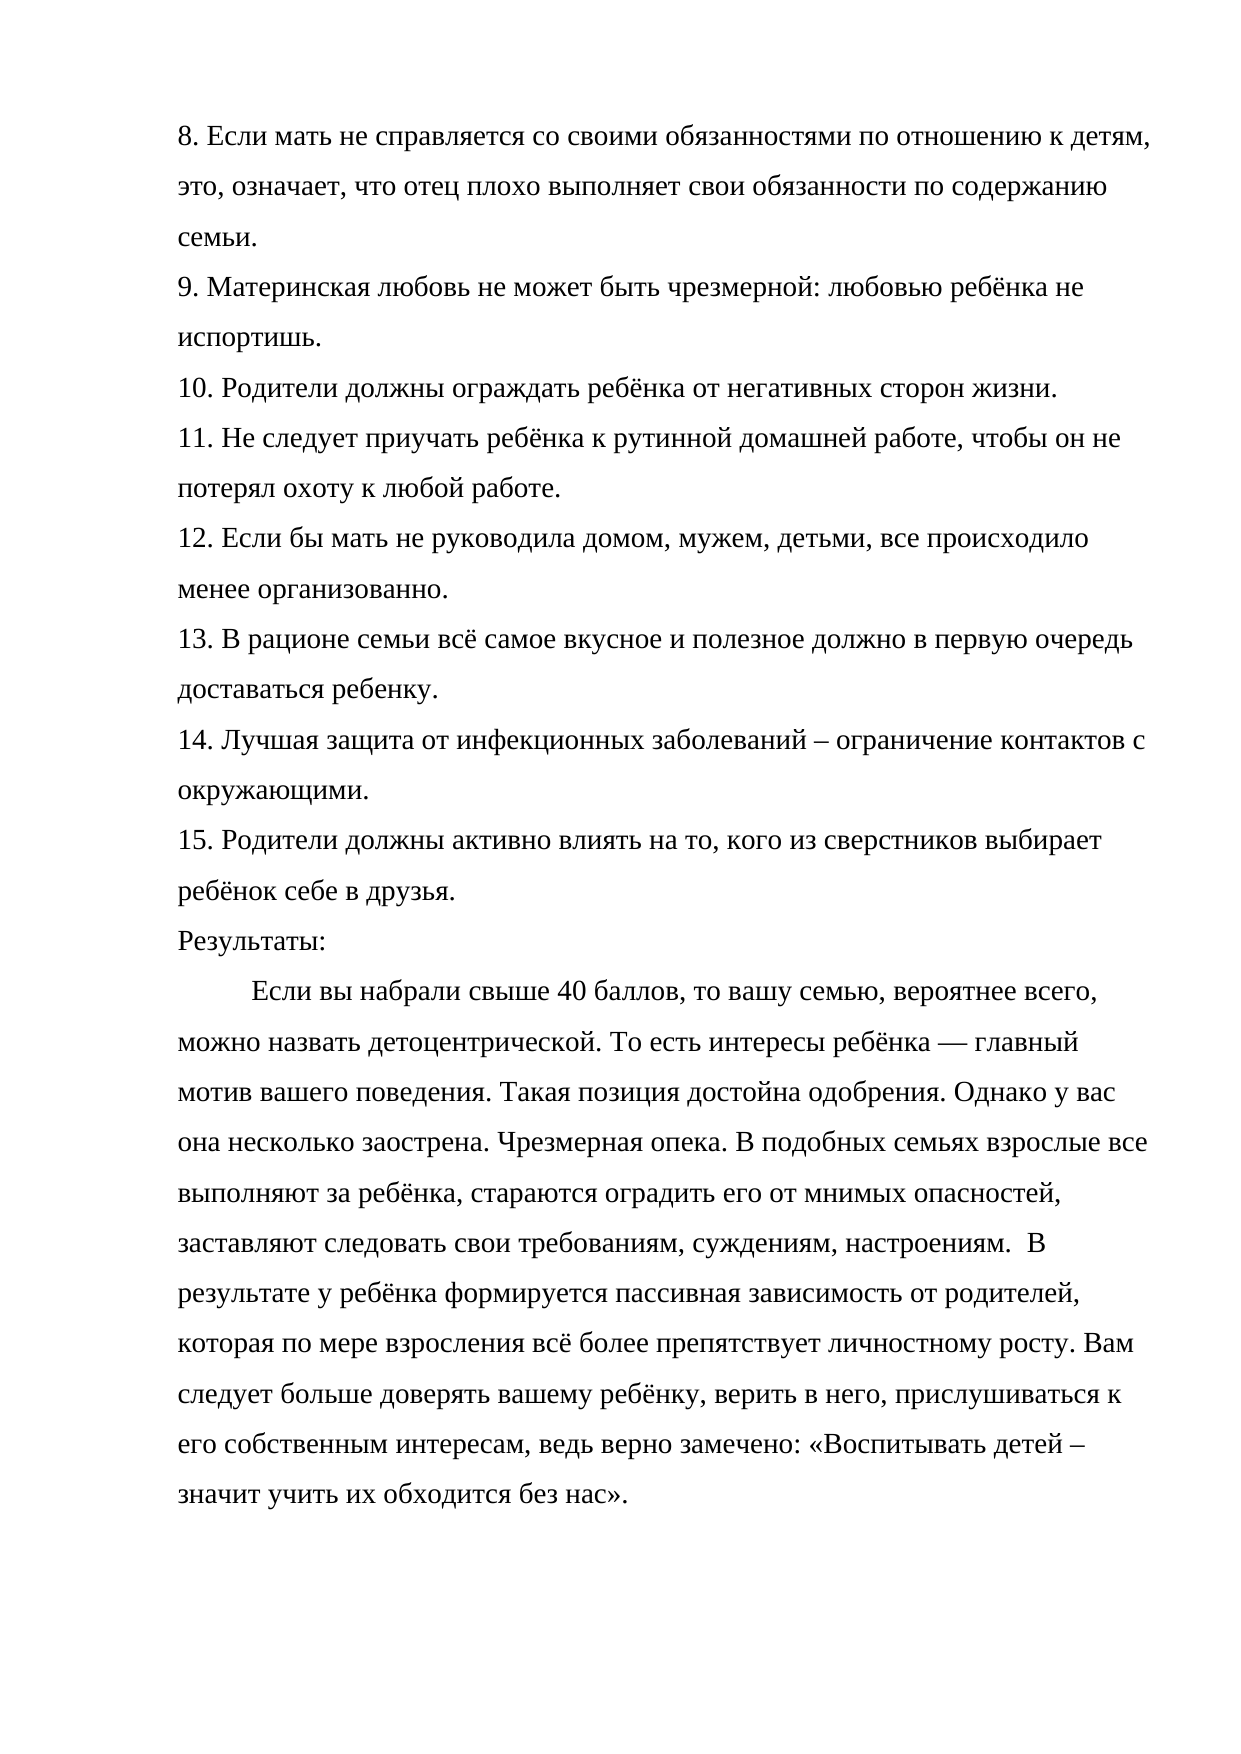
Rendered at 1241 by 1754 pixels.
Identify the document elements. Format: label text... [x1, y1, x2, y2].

text 14. Лучшая защита от инфекционных заболеваний – ограничение контактов с окружающими. [177, 722, 1152, 806]
text 9. Материнская любовь не может быть чрезмерной: любовью ребёнка не испортишь. [177, 269, 1152, 353]
text 10. Родители должны ограждать ребёнка от негативных сторон жизни. [177, 370, 1152, 403]
text 15. Родители должны активно влиять на то, кого из сверстников выбирает ребёнок себе в друзья. [177, 822, 1152, 906]
text 13. В рационе семьи всё самое вкусное и полезное должно в первую очередь доставаться ребенку. [177, 621, 1152, 705]
text Если вы набрали свыше 40 баллов, то вашу семью, вероятнее всего, можно назвать детоцентрической. То есть интересы ребёнка — главный мотив вашего поведения. Такая позиция достойна одобрения. Однако у вас она несколько заострена. Чрезмерная опека. В подобных семьях взрослые все выполняют за ребёнка, стараются оградить его от мнимых опасностей, заставляют следовать свои требованиям, суждениям, настроениям. В результате у ребёнка формируется пассивная зависимость от родителей, которая по мере взросления всё более препятствует личностному росту. Вам следует больше доверять вашему ребёнку, верить в него, прислушиваться к его собственным интересам, ведь верно замечено: «Воспитывать детей – значит учить их обходится без нас». [177, 973, 1152, 1510]
text 12. Если бы мать не руководила домом, мужем, детьми, все происходило менее организованно. [177, 521, 1152, 604]
text 11. Не следует приучать ребёнка к рутинной домашней работе, чтобы он не потерял охоту к любой работе. [177, 420, 1152, 504]
text 8. Если мать не справляется со своими обязанностями по отношению к детям, это, означает, что отец плохо выполняет свои обязанности по содержанию семьи. [177, 118, 1152, 252]
text Результаты: [177, 923, 1152, 957]
